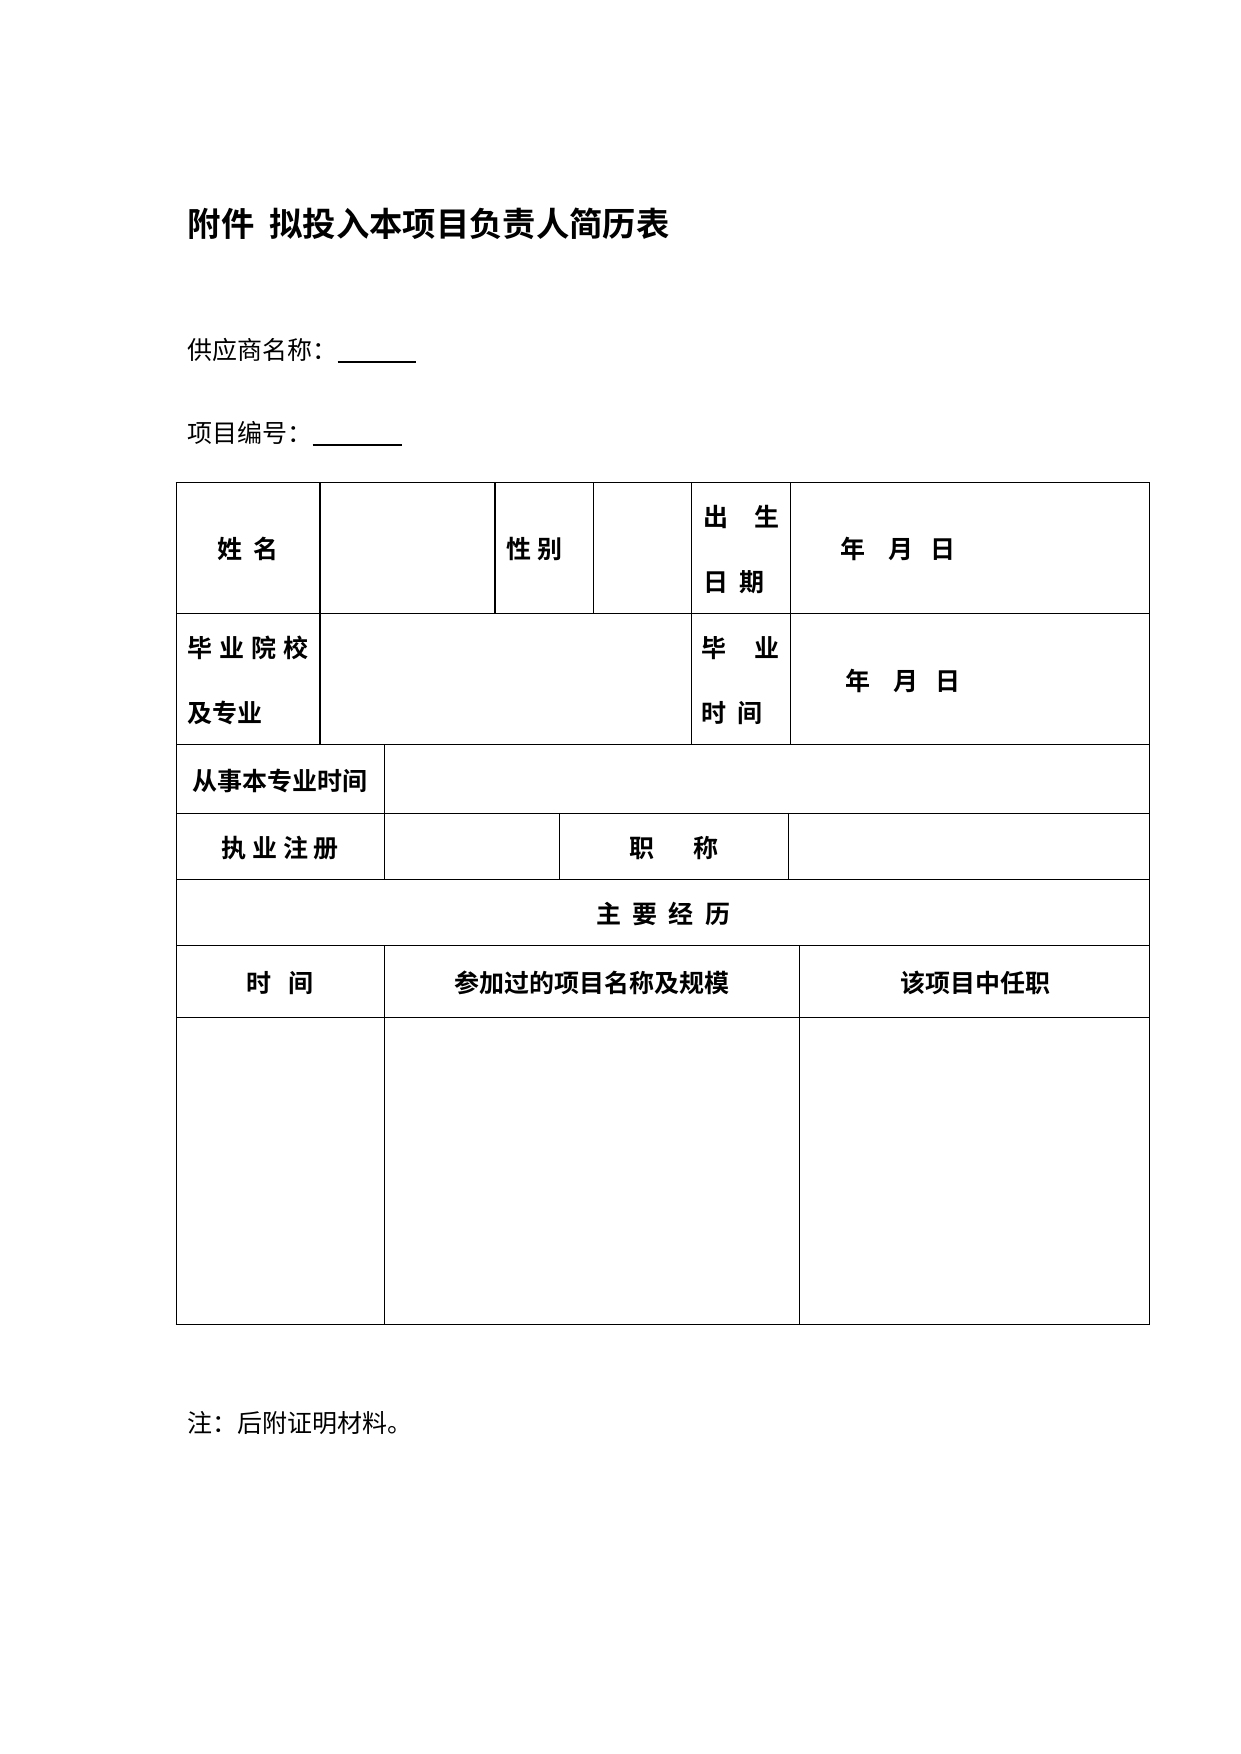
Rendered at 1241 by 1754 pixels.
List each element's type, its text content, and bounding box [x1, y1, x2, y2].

table_cell [177, 1018, 384, 1323]
table_cell 参加过的项目名称及规模 [385, 946, 799, 1017]
text 注：后附证明材料。 [187, 1389, 1053, 1454]
table_cell 从事本专业时间 [177, 745, 384, 813]
subtitle 附件 拟投入本项目负责人简历表 [187, 189, 1053, 254]
table_cell [385, 745, 1149, 813]
table_cell 执 业 注 册 [177, 814, 384, 879]
table_cell 职 称 [560, 814, 788, 879]
table_cell [789, 814, 1149, 879]
table_header [321, 483, 494, 613]
table_cell [800, 1018, 1149, 1323]
table_cell 年 月 日 [791, 614, 1149, 744]
table_cell [385, 1018, 799, 1323]
table_header 姓 名 [177, 483, 319, 613]
table_header 出生 日 期 [692, 483, 790, 613]
table_cell 主 要 经 历 [177, 880, 1149, 945]
table_cell 毕业院校及专业 [177, 614, 319, 744]
table_cell [321, 614, 691, 744]
table_cell 该项目中任职 [800, 946, 1149, 1017]
text 供应商名称： [187, 316, 1053, 381]
table_cell 时 间 [177, 946, 384, 1017]
table_cell [385, 814, 559, 879]
table_header [594, 483, 691, 613]
table_header 年 月 日 [791, 483, 1149, 613]
text 项目编号： [187, 399, 1053, 464]
table_cell 毕业 时 间 [692, 614, 790, 744]
table_header 性 别 [496, 483, 593, 613]
